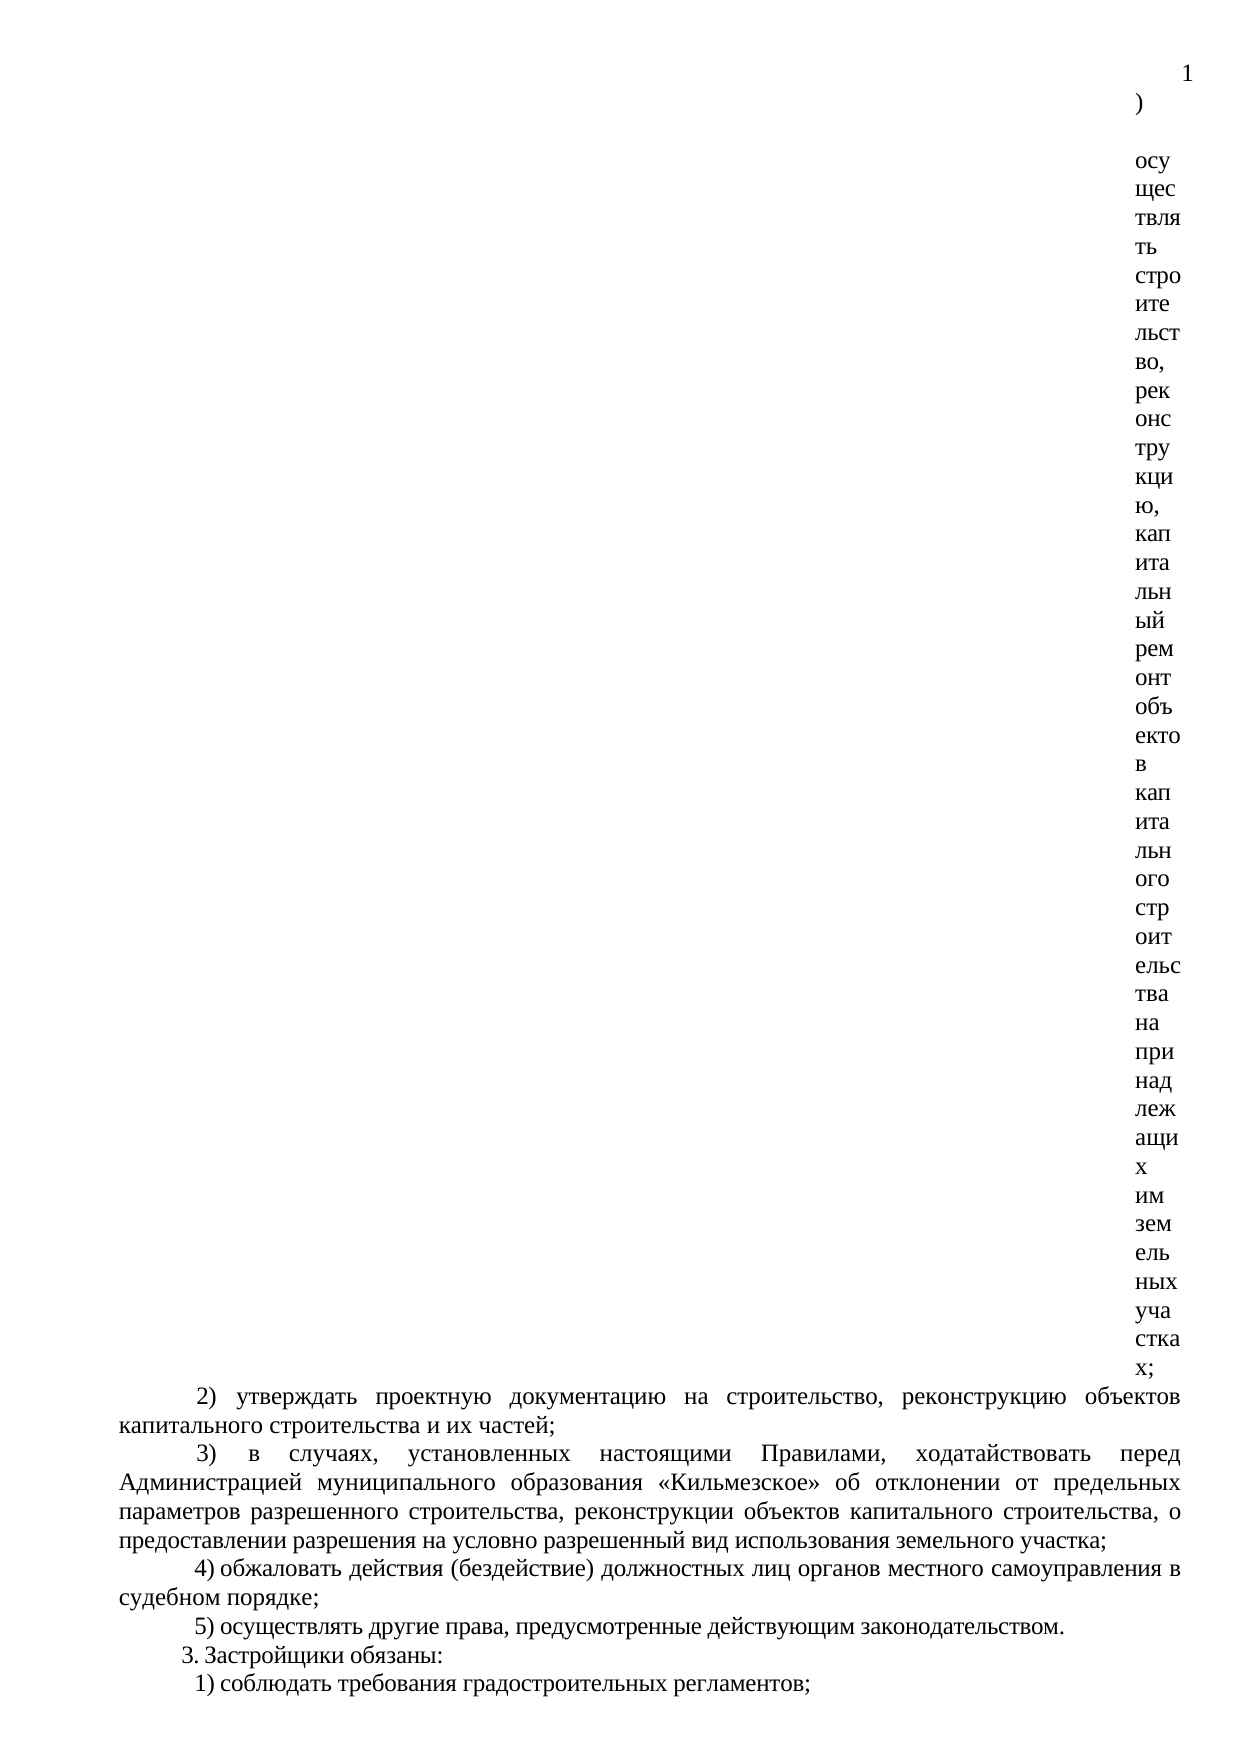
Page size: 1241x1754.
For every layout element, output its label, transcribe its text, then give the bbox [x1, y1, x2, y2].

list соблюдать требования градостроительных регламентов; [194, 1668, 1182, 1697]
text 1) осуществлять строительство, реконструкцию, капитальный ремонт объектов капитального строительства на принадлежащих им земельных участках; [1135, 58, 1181, 1381]
list осуществлять другие права, предусмотренные действующим законодательством. [194, 1611, 1182, 1640]
list обжаловать действия (бездействие) должностных лиц органов местного самоуправления в судебном порядке; [118, 1553, 1181, 1611]
text 3) в случаях, установленных настоящими Правилами, ходатайствовать перед Администрацией муниципального образования «Кильмезское» об отклонении от предельных параметров разрешенного строительства, реконструкции объектов капитального строительства, о предоставлении разрешения на условно разрешенный вид использования земельного участка; [118, 1438, 1182, 1553]
text 2) утверждать проектную документацию на строительство, реконструкцию объектов капитального строительства и их частей; [118, 1381, 1181, 1438]
text 3. Застройщики обязаны: [181, 1640, 1182, 1668]
